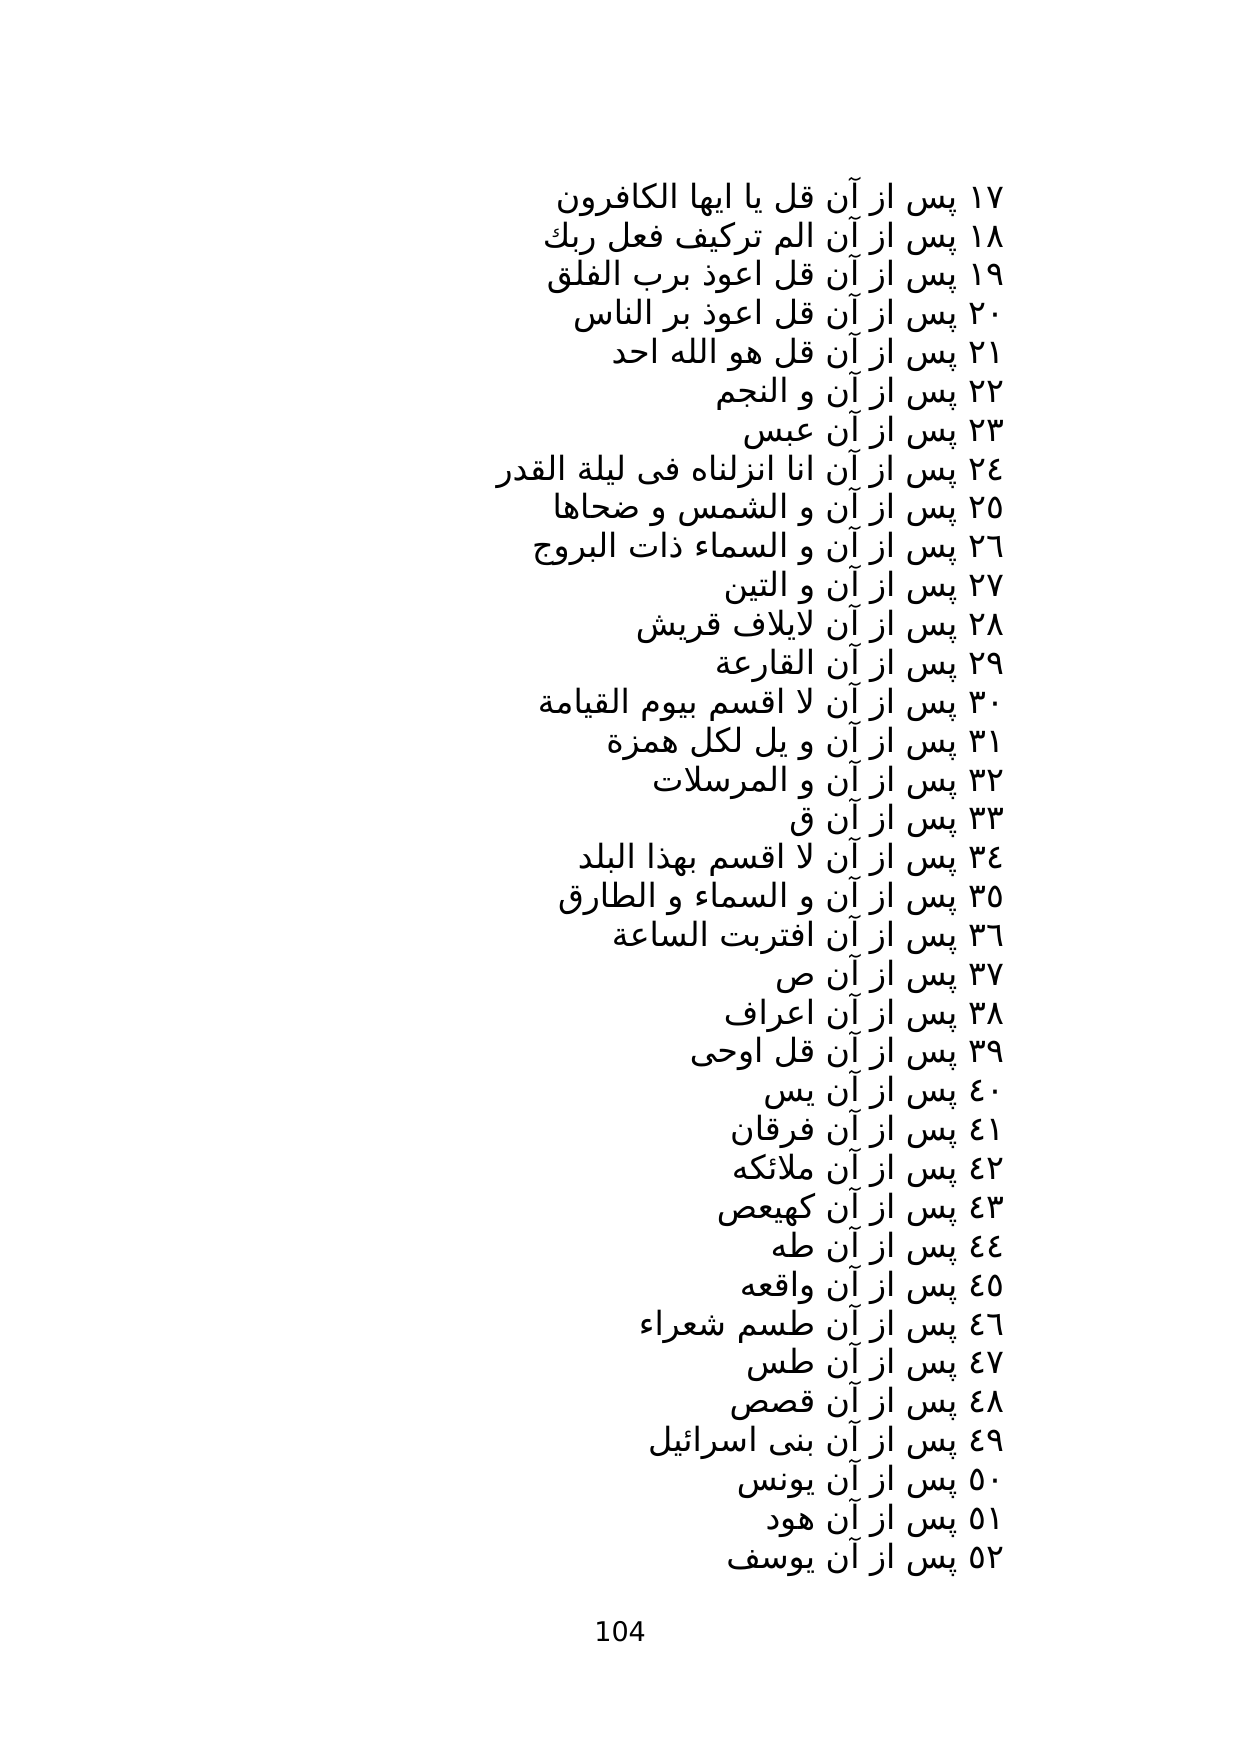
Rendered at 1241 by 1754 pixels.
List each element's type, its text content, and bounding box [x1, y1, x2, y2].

text ٤١ پس از آن فرقان [236, 1110, 1004, 1148]
text ٤٠ پس از آن يس [236, 1071, 1004, 1110]
text ٣١ پس از آن و يل لكل همزة [236, 721, 1004, 760]
text ٥٠ پس از آن يونس [236, 1459, 1004, 1498]
text ٢٥ پس از آن و الشمس و ضحاها [236, 488, 1004, 527]
text ٢٨ پس از آن لايلاف قريش [236, 604, 1004, 643]
text ٣٥ پس از آن و السماء و الطارق [236, 877, 1004, 915]
text ٤٩ پس از آن بنى اسرائيل [236, 1421, 1004, 1459]
text ٣٠ پس از آن لا اقسم بيوم القيامة [236, 682, 1004, 721]
text ٣٧ پس از آن ص [236, 954, 1004, 993]
text ٤٥ پس از آن واقعه [236, 1265, 1004, 1304]
text ٢١ پس از آن قل هو الله احد [236, 333, 1004, 371]
text ٣٩ پس از آن قل اوحى [236, 1032, 1004, 1071]
text ٤٦ پس از آن طسم شعراء [236, 1304, 1004, 1343]
text ٢٤ پس از آن انا انزلناه فى ليلة القدر [236, 449, 1004, 488]
text ٣٦ پس از آن افتربت الساعة [236, 915, 1004, 954]
text ٥٢ پس از آن يوسف [236, 1537, 1004, 1576]
text ٤٣ پس از آن كهيعص [236, 1187, 1004, 1226]
text ٣٢ پس از آن و المرسلات [236, 760, 1004, 799]
text ٢٢ پس از آن و النجم [236, 371, 1004, 410]
text ٢٩ پس از آن القارعة [236, 643, 1004, 682]
text ٤٢ پس از آن ملائكه [236, 1148, 1004, 1187]
text ٢٦ پس از آن و السماء ذات البروج [236, 527, 1004, 566]
text ٣٨ پس از آن اعراف [236, 993, 1004, 1032]
text ٣٤ پس از آن لا اقسم بهذا البلد [236, 838, 1004, 877]
text ٤٤ پس از آن طه [236, 1226, 1004, 1265]
text ١٩ پس از آن قل اعوذ برب الفلق [236, 255, 1004, 294]
text ٤٨ پس از آن قصص [236, 1382, 1004, 1421]
text ٤٧ پس از آن طس [236, 1343, 1004, 1382]
text ٢٠ پس از آن قل اعوذ بر الناس [236, 294, 1004, 333]
text ٢٣ پس از آن عبس [236, 410, 1004, 449]
text ١٧ پس از آن قل يا ايها الكافرون [236, 177, 1004, 216]
text ٣٣ پس از آن ق [236, 799, 1004, 838]
text ٥١ پس از آن هود [236, 1498, 1004, 1537]
text ١٨ پس از آن الم تركيف فعل ربك [236, 216, 1004, 255]
text ٢٧ پس از آن و التين [236, 566, 1004, 604]
